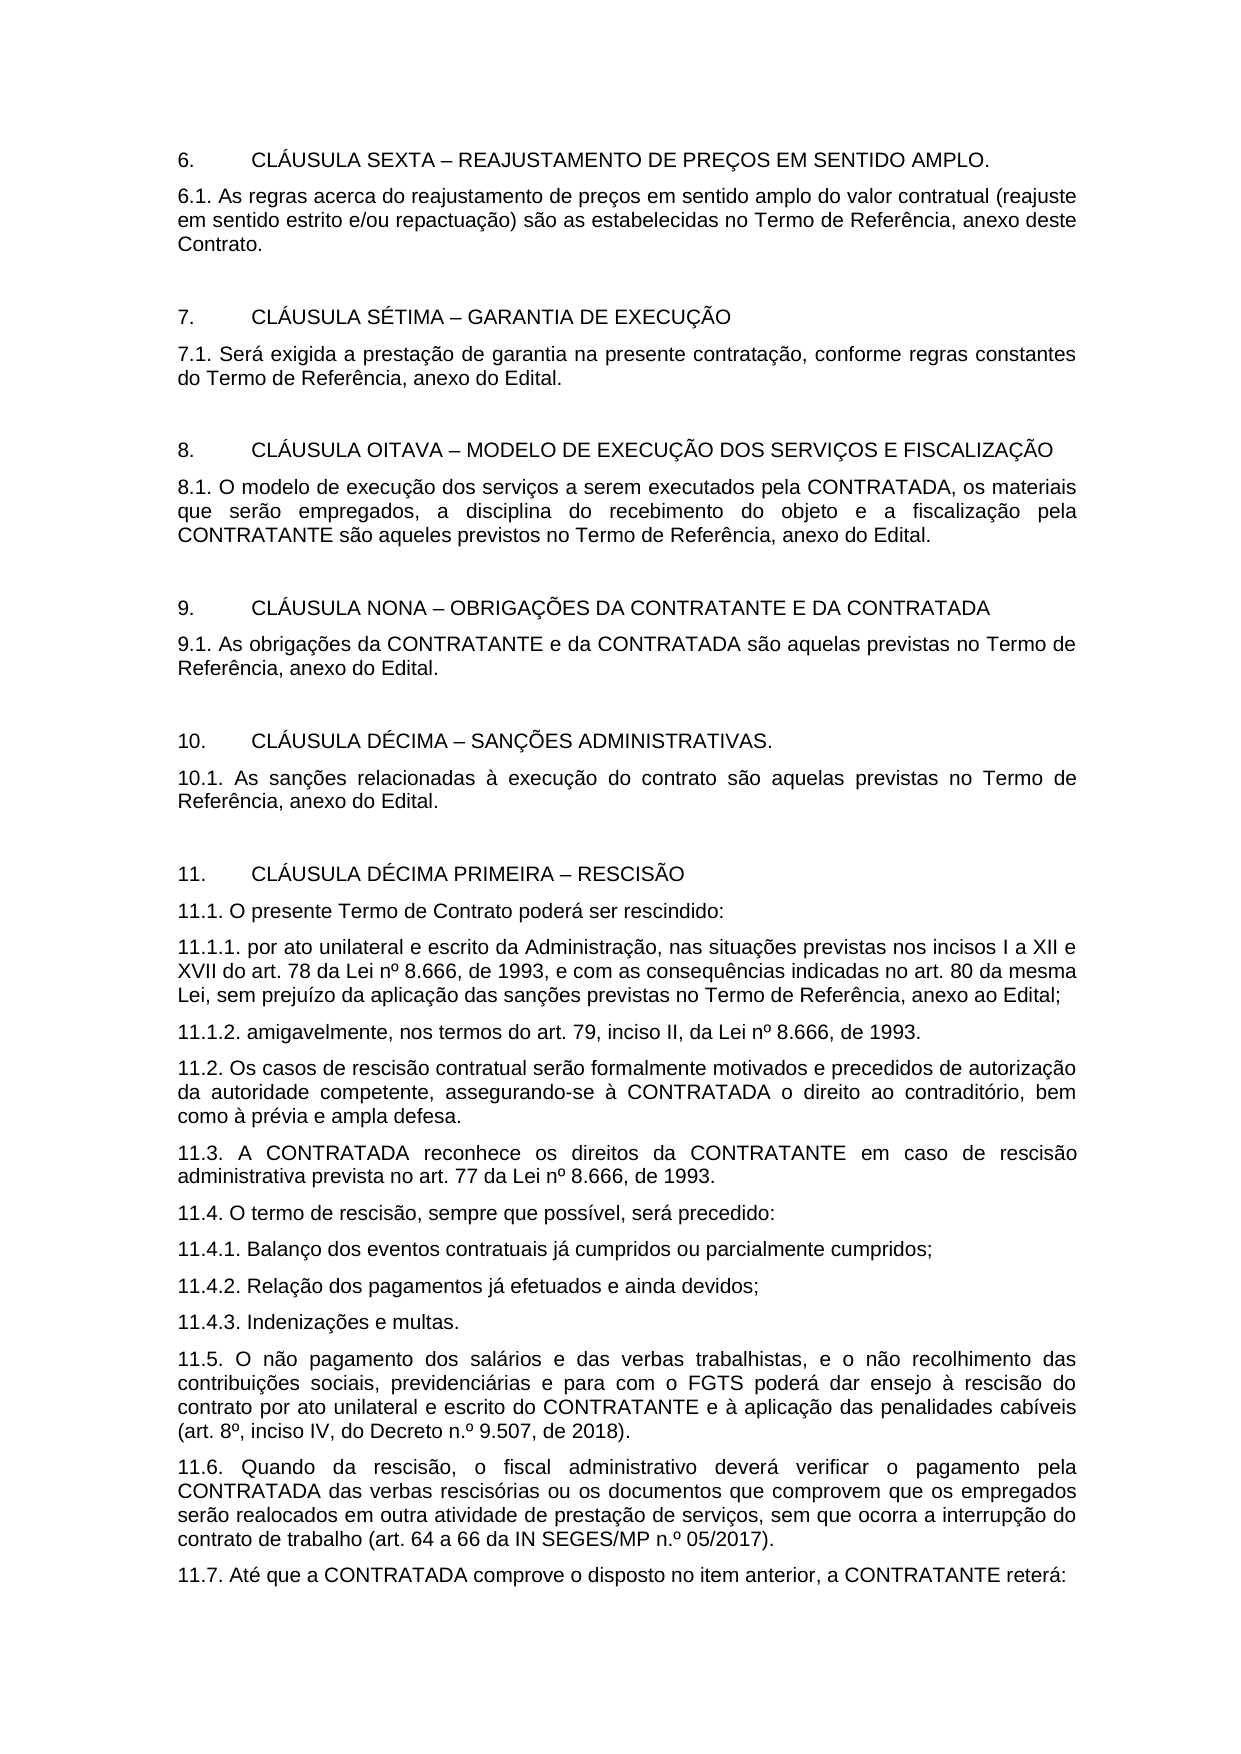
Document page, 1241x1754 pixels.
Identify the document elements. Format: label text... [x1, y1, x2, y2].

text 7.1. Será exigida a prestação de garantia na presente contratação, conforme regras constantes do Termo de Referência, anexo do Edital. [177, 341, 1078, 389]
text 11.4. O termo de rescisão, sempre que possível, será precedido: [177, 1201, 1078, 1225]
text 6.1. As regras acerca do reajustamento de preços em sentido amplo do valor contratual (reajuste em sentido estrito e/ou repactuação) são as estabelecidas no Termo de Referência, anexo deste Contrato. [177, 184, 1078, 256]
text 11.6. Quando da rescisão, o fiscal administrativo deverá verificar o pagamento pela CONTRATADA das verbas rescisórias ou os documentos que comprovem que os empregados serão realocados em outra atividade de prestação de serviços, sem que ocorra a interrupção do contrato de trabalho (art. 64 a 66 da IN SEGES/MP n.º 05/2017). [177, 1455, 1078, 1551]
text 9. CLÁUSULA NONA – OBRIGAÇÕES DA CONTRATANTE E DA CONTRATADA [177, 596, 1078, 619]
text 11.2. Os casos de rescisão contratual serão formalmente motivados e precedidos de autorização da autoridade competente, assegurando-se à CONTRATADA o direito ao contraditório, bem como à prévia e ampla defesa. [177, 1056, 1078, 1128]
text 11.7. Até que a CONTRATADA comprove o disposto no item anterior, a CONTRATANTE reterá: [177, 1563, 1078, 1587]
text 11.4.3. Indenizações e multas. [177, 1310, 1078, 1334]
text 11.1.1. por ato unilateral e escrito da Administração, nas situações previstas nos incisos I a XII e XVII do art. 78 da Lei nº 8.666, de 1993, e com as consequências indicadas no art. 80 da mesma Lei, sem prejuízo da aplicação das sanções previstas no Termo de Referência, anexo ao Edital; [177, 935, 1078, 1007]
text 9.1. As obrigações da CONTRATANTE e da CONTRATADA são aquelas previstas no Termo de Referência, anexo do Edital. [177, 632, 1078, 680]
text 11.3. A CONTRATADA reconhece os direitos da CONTRATANTE em caso de rescisão administrativa prevista no art. 77 da Lei nº 8.666, de 1993. [177, 1140, 1078, 1188]
text 11.1.2. amigavelmente, nos termos do art. 79, inciso II, da Lei nº 8.666, de 1993. [177, 1019, 1078, 1043]
text 11.1. O presente Termo de Contrato poderá ser rescindido: [177, 899, 1078, 923]
text 11.4.1. Balanço dos eventos contratuais já cumpridos ou parcialmente cumpridos; [177, 1237, 1078, 1261]
text 10. CLÁUSULA DÉCIMA – SANÇÕES ADMINISTRATIVAS. [177, 729, 1078, 753]
text 6. CLÁUSULA SEXTA – REAJUSTAMENTO DE PREÇOS EM SENTIDO AMPLO. [177, 148, 1078, 172]
text 11.4.2. Relação dos pagamentos já efetuados e ainda devidos; [177, 1274, 1078, 1298]
text 8.1. O modelo de execução dos serviços a serem executados pela CONTRATADA, os materiais que serão empregados, a disciplina do recebimento do objeto e a fiscalização pela CONTRATANTE são aqueles previstos no Termo de Referência, anexo do Edital. [177, 475, 1078, 547]
text 8. CLÁUSULA OITAVA – MODELO DE EXECUÇÃO DOS SERVIÇOS E FISCALIZAÇÃO [177, 438, 1078, 462]
text 7. CLÁUSULA SÉTIMA – GARANTIA DE EXECUÇÃO [177, 305, 1078, 329]
text 11. CLÁUSULA DÉCIMA PRIMEIRA – RESCISÃO [177, 862, 1078, 886]
text 11.5. O não pagamento dos salários e das verbas trabalhistas, e o não recolhimento das contribuições sociais, previdenciárias e para com o FGTS poderá dar ensejo à rescisão do contrato por ato unilateral e escrito do CONTRATANTE e à aplicação das penalidades cabíveis (art. 8º, inciso IV, do Decreto n.º 9.507, de 2018). [177, 1347, 1078, 1442]
text 10.1. As sanções relacionadas à execução do contrato são aquelas previstas no Termo de Referência, anexo do Edital. [177, 765, 1078, 813]
